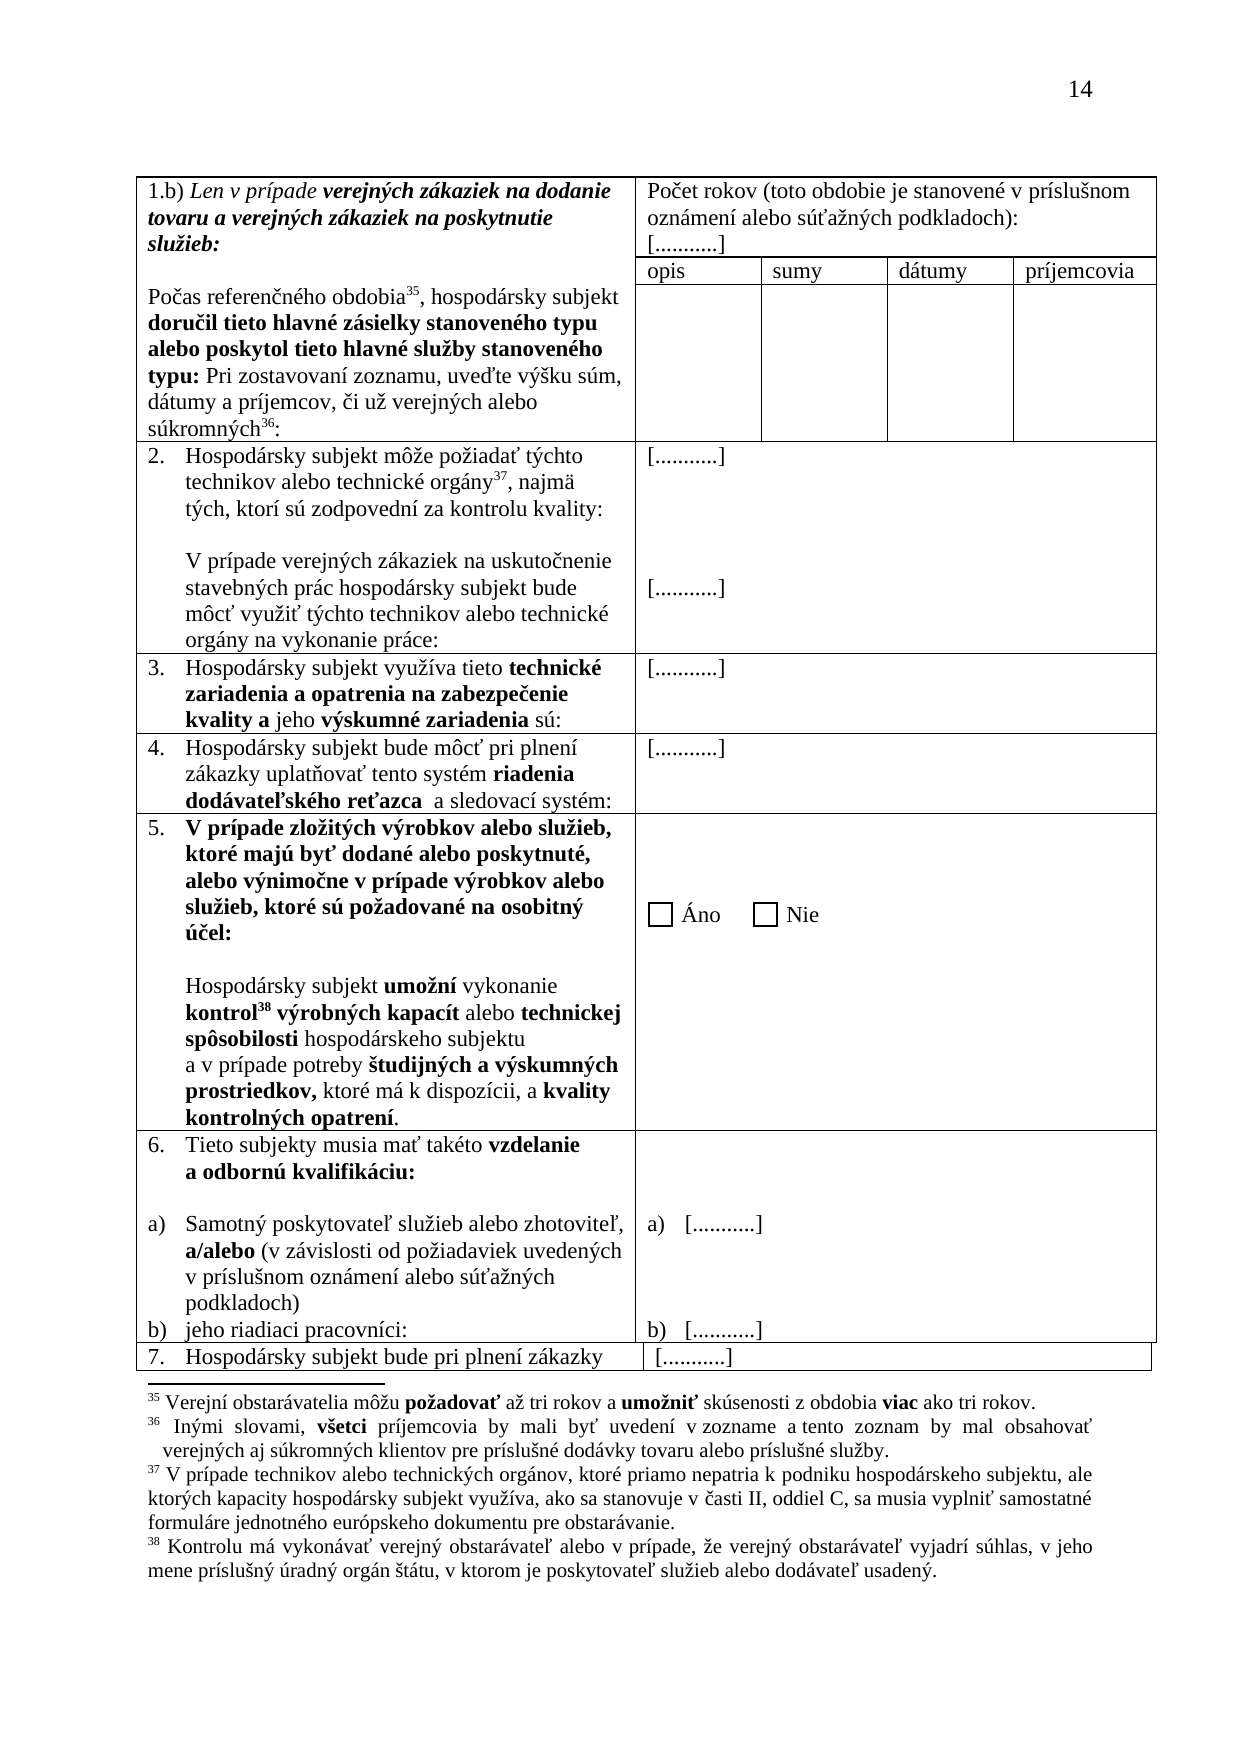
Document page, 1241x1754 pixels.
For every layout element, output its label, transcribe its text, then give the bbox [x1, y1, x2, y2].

table_cell [...........] [636, 734, 1156, 813]
table_cell [888, 285, 1013, 441]
table_header Počet rokov (toto obdobie je stanovené v príslušnom oznámení alebo súťažných podkladoch): [...........] [636, 178, 1156, 256]
table_cell opis [636, 258, 761, 284]
table_cell príjemcovia [1014, 258, 1156, 284]
table_cell sumy [762, 258, 887, 284]
table_cell [1014, 285, 1156, 441]
table_cell dátumy [888, 258, 1013, 284]
table_cell [...........] [636, 654, 1156, 733]
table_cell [137, 1343, 643, 1369]
table_cell Hospodársky subjekt bude môcť pri plnení zákazky uplatňovať tento systém riadenia dodávateľského reťazca a sledovací systém: [137, 734, 635, 813]
table_cell [...........] [644, 1343, 1151, 1369]
table_cell [636, 285, 761, 441]
table_cell [...........] [...........] [636, 442, 1156, 653]
table_cell [...........] [...........] [636, 1131, 1156, 1342]
table_header 1.b) Len v prípade verejných zákaziek na dodanie tovaru a verejných zákaziek na poskytnutie služieb: Počas referenčného obdobia, hospodársky subjekt doručil tieto hlavné zásielky stanoveného typu alebo poskytol tieto hlavné služby stanoveného typu: Pri zostavovaní zoznamu, uveďte výšku súm, dátumy a príjemcov, či už verejných alebo súkromných: [137, 178, 635, 441]
table_cell [636, 814, 1156, 1130]
table_cell Tieto subjekty musia mať takéto vzdelanie a odbornú kvalifikáciu: Samotný poskytovateľ služieb alebo zhotoviteľ, a/alebo (v závislosti od požiadaviek uvedených v príslušnom oznámení alebo súťažných podkladoch) jeho riadiaci pracovníci: [137, 1131, 635, 1342]
table_cell Hospodársky subjekt môže požiadať týchto technikov alebo technické orgány, najmä tých, ktorí sú zodpovední za kontrolu kvality: V prípade verejných zákaziek na uskutočnenie stavebných prác hospodársky subjekt bude môcť využiť týchto technikov alebo technické orgány na vykonanie práce: [137, 442, 635, 653]
table_cell Hospodársky subjekt využíva tieto technické zariadenia a opatrenia na zabezpečenie kvality a jeho výskumné zariadenia sú: [137, 654, 635, 733]
table_cell V prípade zložitých výrobkov alebo služieb, ktoré majú byť dodané alebo poskytnuté, alebo výnimočne v prípade výrobkov alebo služieb, ktoré sú požadované na osobitný účel: Hospodársky subjekt umožní vykonanie kontrol výrobných kapacít alebo technickej spôsobilosti hospodárskeho subjektu a v prípade potreby študijných a výskumných prostriedkov, ktoré má k dispozícii, a kvality kontrolných opatrení. [137, 814, 635, 1130]
table_cell [762, 285, 887, 441]
